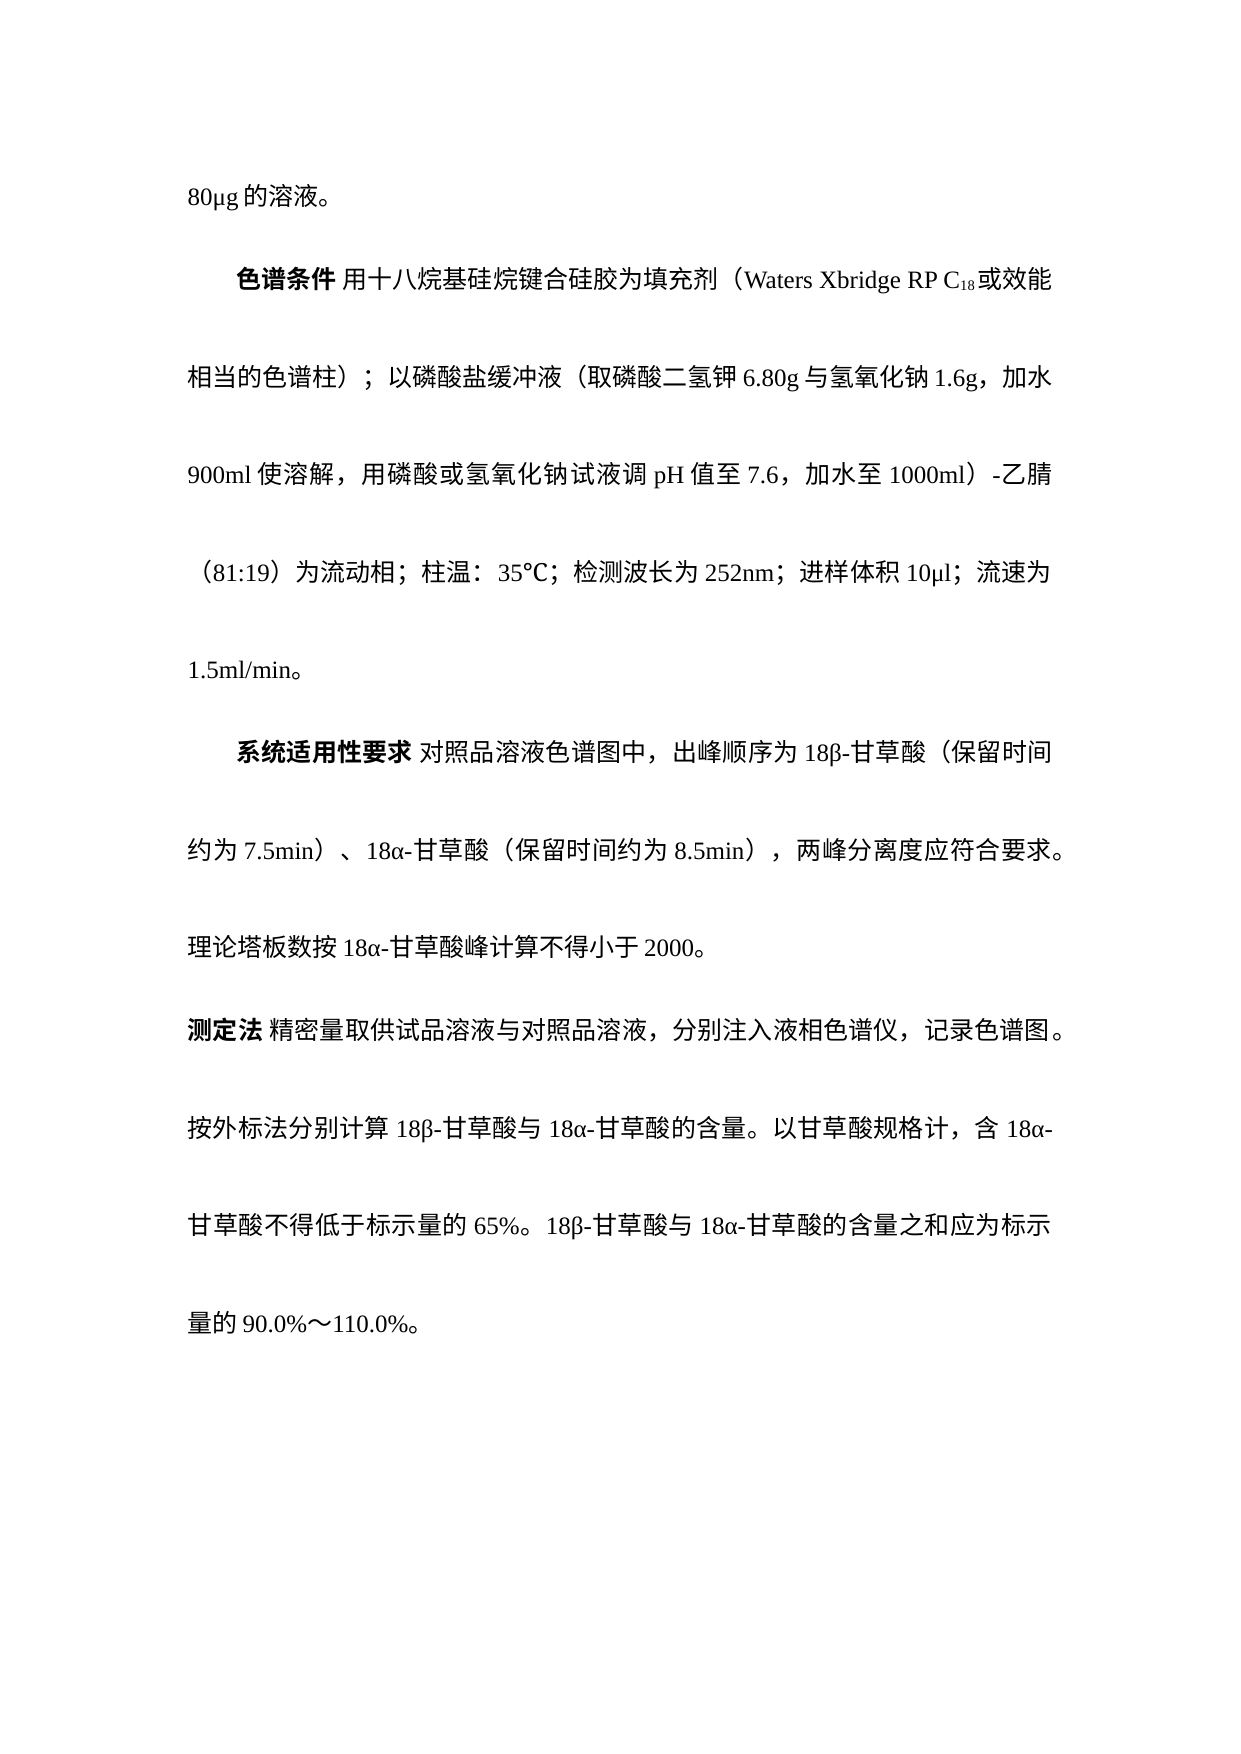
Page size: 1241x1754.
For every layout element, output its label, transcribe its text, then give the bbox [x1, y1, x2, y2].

text 系统适用性要求 对照品溶液色谱图中，出峰顺序为18β-甘草酸（保留时间约为7.5min）、18α-甘草酸（保留时间约为8.5min），两峰分离度应符合要求。理论塔板数按18α-甘草酸峰计算不得小于2000。 [187, 718, 1053, 978]
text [187, 162, 1053, 227]
text 色谱条件 用十八烷基硅烷键合硅胶为填充剂（Waters Xbridge RP C18或效能相当的色谱柱）；以磷酸盐缓冲液（取磷酸二氢钾6.80g与氢氧化钠1.6g，加水900ml使溶解，用磷酸或氢氧化钠试液调pH值至7.6，加水至1000ml）-乙腈（81:19）为流动相；柱温：35℃；检测波长为252nm；进样体积10μl；流速为1.5ml/min。 [187, 245, 1053, 700]
text 测定法 精密量取供试品溶液与对照品溶液，分别注入液相色谱仪，记录色谱图。按外标法分别计算18β-甘草酸与18α-甘草酸的含量。以甘草酸规格计，含18α-甘草酸不得低于标示量的65%。18β-甘草酸与18α-甘草酸的含量之和应为标示量的90.0%～110.0%。 [187, 996, 1053, 1354]
